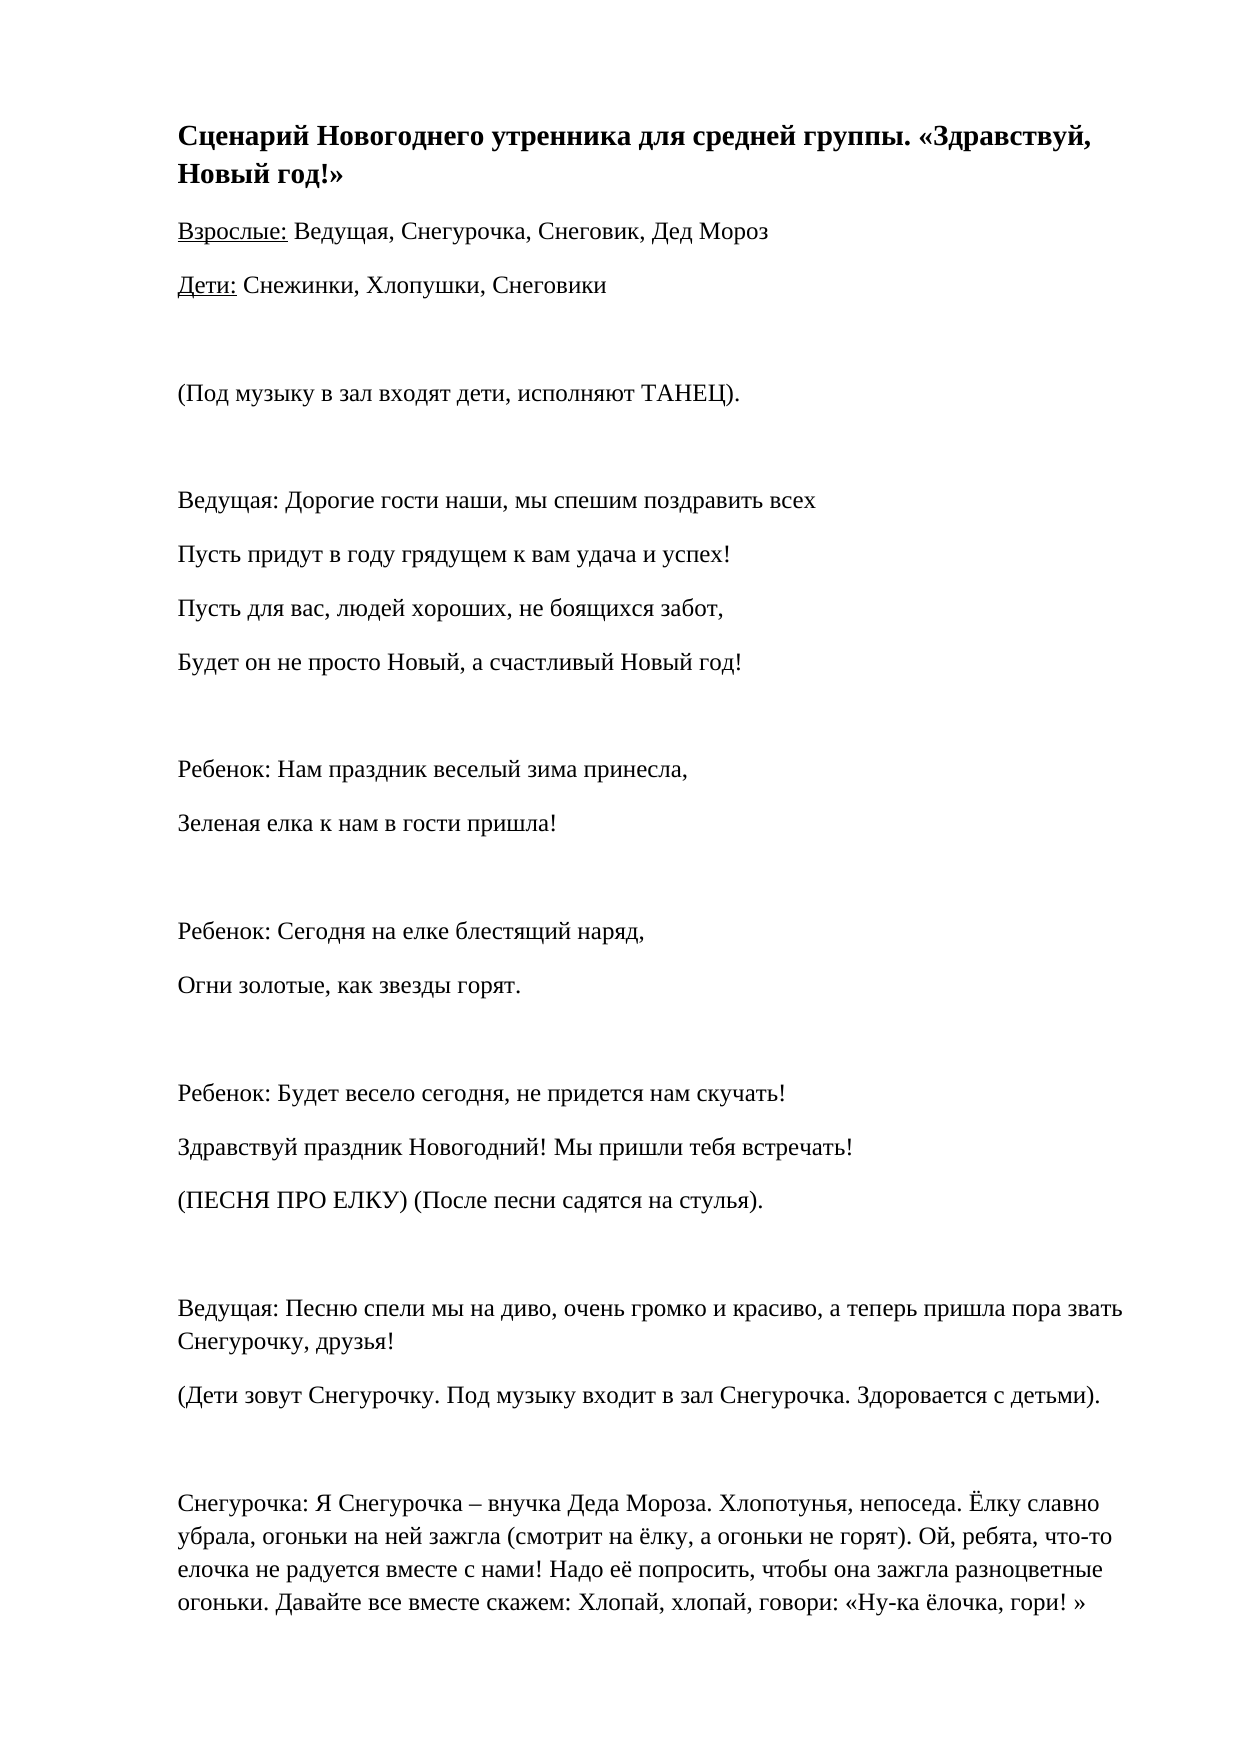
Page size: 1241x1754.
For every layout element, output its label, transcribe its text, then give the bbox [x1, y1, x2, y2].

text Здравствуй праздник Новогодний! Мы пришли тебя встречать! [177, 1132, 1152, 1160]
text Дети: Снежинки, Хлопушки, Снеговики [177, 270, 1152, 299]
text Ребенок: Нам праздник веселый зима принесла, [177, 754, 1152, 783]
text Ведущая: Дорогие гости наши, мы спешим поздравить всех [177, 485, 1152, 514]
text (ПЕСНЯ ПРО ЕЛКУ) (После песни садятся на стулья). [177, 1185, 1152, 1214]
text Пусть придут в году грядущем к вам удача и успех! [177, 539, 1152, 568]
text Пусть для вас, людей хороших, не боящихся забот, [177, 593, 1152, 622]
text Ведущая: Песню спели мы на диво, очень громко и красиво, а теперь пришла пора звать Снегурочку, друзья! [177, 1293, 1152, 1355]
text Взрослые: Ведущая, Снегурочка, Снеговик, Дед Мороз [177, 216, 1152, 245]
text Ребенок: Сегодня на елке блестящий наряд, [177, 916, 1152, 945]
text Зеленая елка к нам в гости пришла! [177, 808, 1152, 837]
text Огни золотые, как звезды горят. [177, 970, 1152, 999]
text Ребенок: Будет весело сегодня, не придется нам скучать! [177, 1078, 1152, 1106]
text Будет он не просто Новый, а счастливый Новый год! [177, 647, 1152, 676]
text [177, 1488, 1152, 1616]
text (Под музыку в зал входят дети, исполняют ТАНЕЦ). [177, 378, 1152, 406]
text (Дети зовут Снегурочку. Под музыку входит в зал Снегурочка. Здоровается с детьми). [177, 1380, 1152, 1409]
text Сценарий Новогоднего утренника для средней группы. «Здравствуй, Новый год!» [177, 118, 1152, 190]
